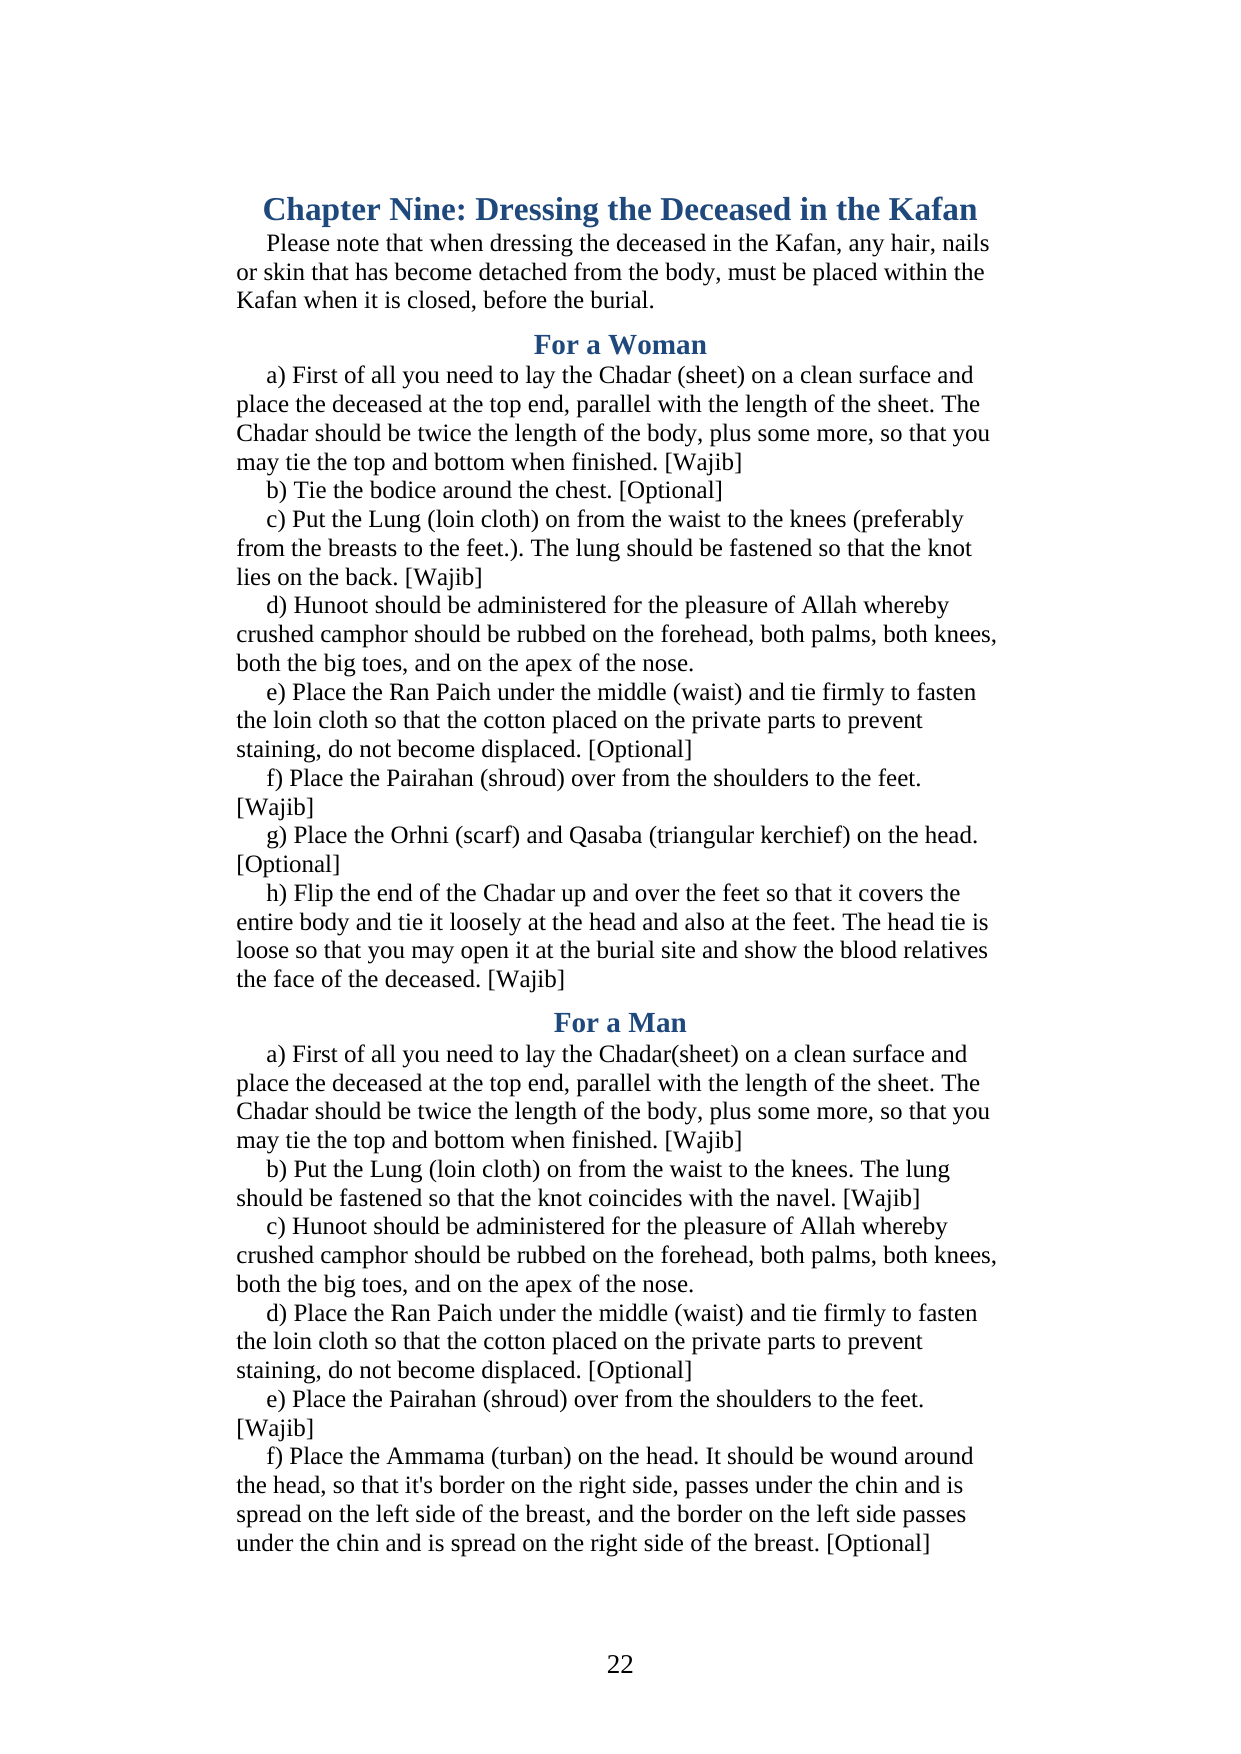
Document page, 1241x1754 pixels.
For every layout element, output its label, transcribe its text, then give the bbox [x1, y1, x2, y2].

text b) Put the Lung (loin cloth) on from the waist to the knees. The lung should be fastened so that the knot coincides with the navel. [Wajib] [236, 1154, 1004, 1211]
text a) First of all you need to lay the Chadar(sheet) on a clean surface and place the deceased at the top end, parallel with the length of the sheet. The Chadar should be twice the length of the body, plus some more, so that you may tie the top and bottom when finished. [Wajib] [236, 1039, 1004, 1154]
text h) Flip the end of the Chadar up and over the feet so that it covers the entire body and tie it loosely at the head and also at the feet. The head tie is loose so that you may open it at the burial site and show the blood relatives the face of the deceased. [Wajib] [236, 878, 1004, 993]
subtitle For a Man [236, 1005, 1004, 1039]
text Please note that when dressing the deceased in the Kafan, any hair, nails or skin that has become detached from the body, must be placed within the Kafan when it is closed, before the burial. [236, 228, 1004, 314]
text b) Tie the bodice around the chest. [Optional] [236, 475, 1004, 504]
text e) Place the Pairahan (shroud) over from the shoulders to the feet. [Wajib] [236, 1384, 1004, 1441]
text a) First of all you need to lay the Chadar (sheet) on a clean surface and place the deceased at the top end, parallel with the length of the sheet. The Chadar should be twice the length of the body, plus some more, so that you may tie the top and bottom when finished. [Wajib] [236, 360, 1004, 475]
text e) Place the Ran Paich under the middle (waist) and tie firmly to fasten the loin cloth so that the cotton placed on the private parts to prevent staining, do not become displaced. [Optional] [236, 677, 1004, 763]
text g) Place the Orhni (scarf) and Qasaba (triangular kerchief) on the head. [Optional] [236, 820, 1004, 878]
text d) Hunoot should be administered for the pleasure of Allah whereby crushed camphor should be rubbed on the forehead, both palms, both knees, both the big toes, and on the apex of the nose. [236, 590, 1004, 677]
subtitle Chapter Nine: Dressing the Deceased in the Kafan [236, 190, 1004, 228]
subtitle For a Woman [236, 327, 1004, 360]
text c) Hunoot should be administered for the pleasure of Allah whereby crushed camphor should be rubbed on the forehead, both palms, both knees, both the big toes, and on the apex of the nose. [236, 1211, 1004, 1298]
text f) Place the Pairahan (shroud) over from the shoulders to the feet. [Wajib] [236, 763, 1004, 820]
text f) Place the Ammama (turban) on the head. It should be wound around the head, so that it's border on the right side, passes under the chin and is spread on the left side of the breast, and the border on the left side passes under the chin and is spread on the right side of the breast. [Optional] [236, 1441, 1004, 1556]
text d) Place the Ran Paich under the middle (waist) and tie firmly to fasten the loin cloth so that the cotton placed on the private parts to prevent staining, do not become displaced. [Optional] [236, 1298, 1004, 1384]
text c) Put the Lung (loin cloth) on from the waist to the knees (preferably from the breasts to the feet.). The lung should be fastened so that the knot lies on the back. [Wajib] [236, 504, 1004, 590]
